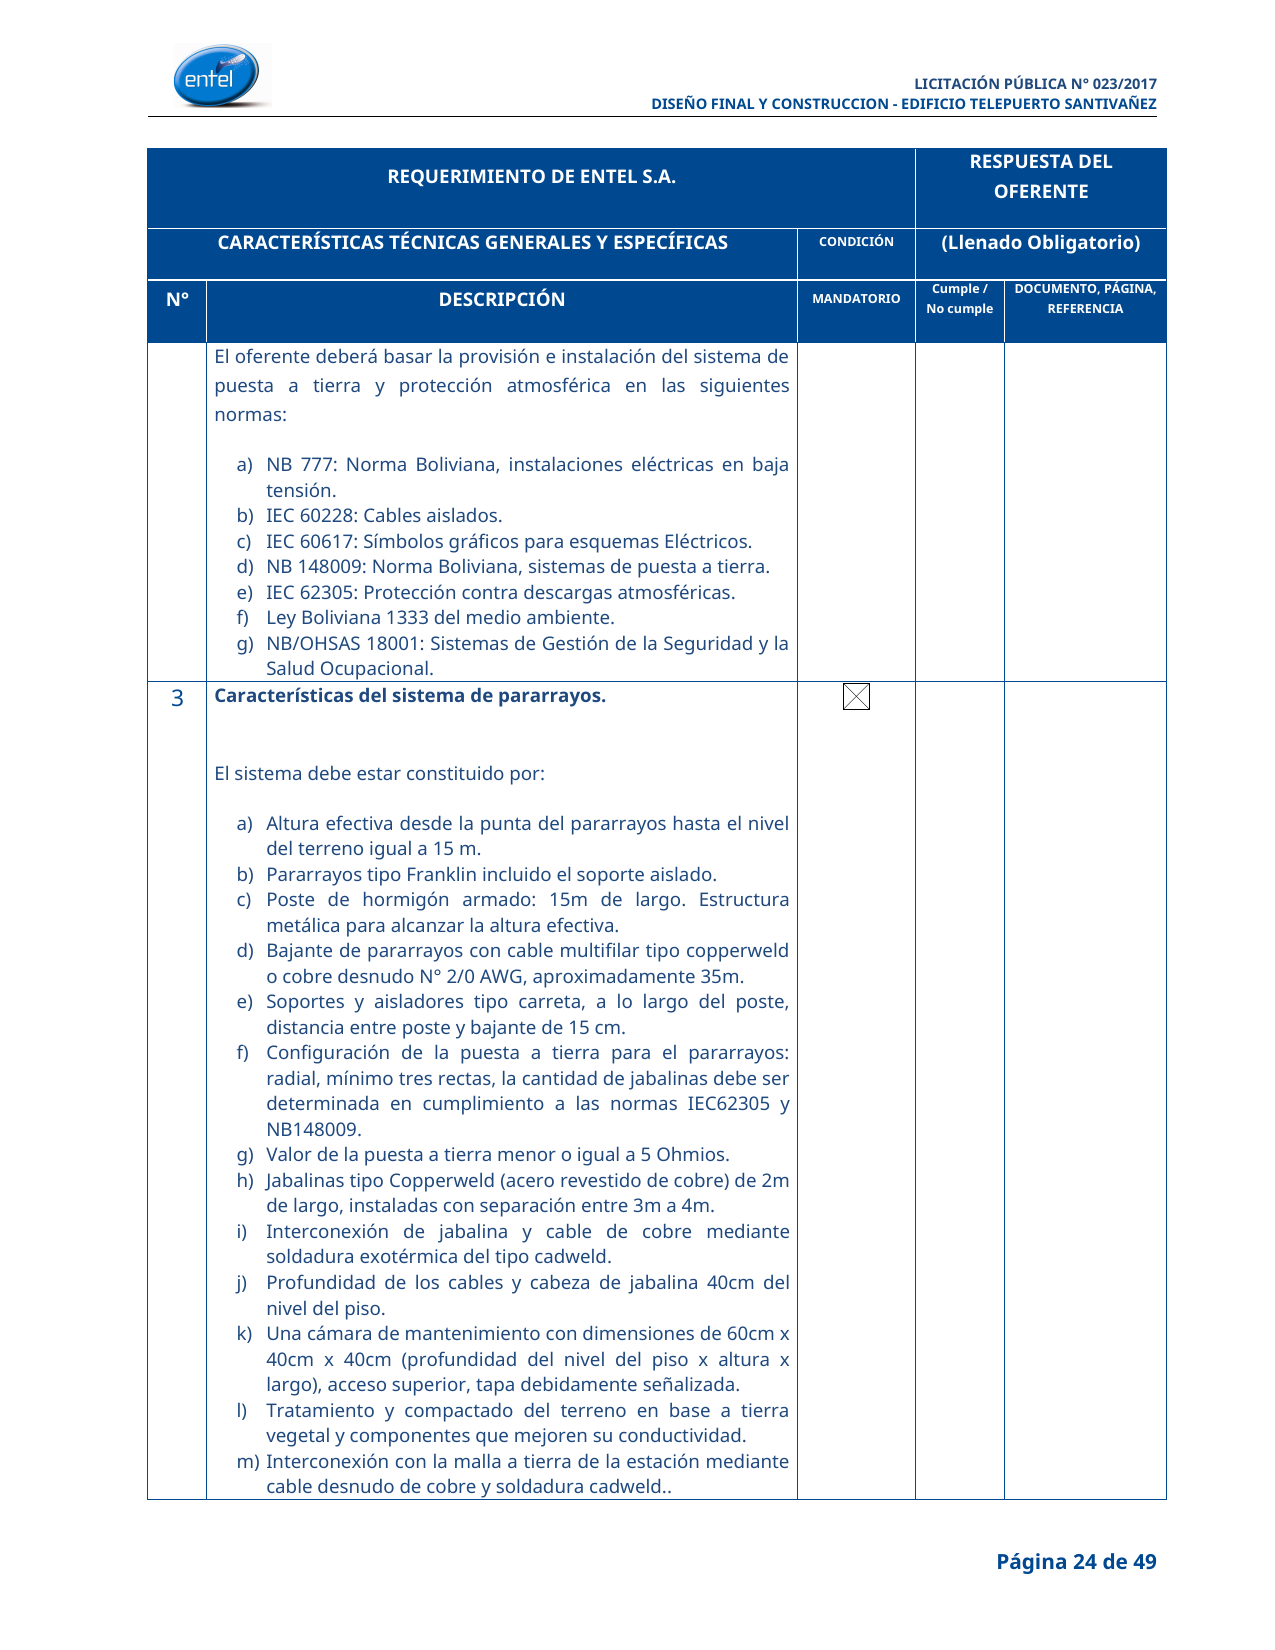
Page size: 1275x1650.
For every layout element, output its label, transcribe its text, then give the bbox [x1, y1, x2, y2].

table_cell CONDICIÓN [798, 229, 915, 279]
table_cell [916, 682, 1004, 1499]
table_header RESPUESTA DEL OFERENTE [916, 149, 1166, 228]
table_cell [1005, 343, 1166, 681]
table_cell [798, 343, 915, 681]
table_cell [798, 682, 915, 1499]
table_cell (Llenado Obligatorio) [916, 229, 1166, 279]
table_cell [916, 343, 1004, 681]
table_cell 3 [148, 682, 206, 1499]
table_cell N° [148, 281, 206, 342]
table_cell DESCRIPCIÓN [207, 281, 797, 342]
table_cell [1005, 682, 1166, 1499]
table_cell DOCUMENTO, PÁGINA, REFERENCIA [1005, 281, 1166, 342]
table_cell CARACTERÍSTICAS TÉCNICAS GENERALES Y ESPECÍFICAS [148, 229, 797, 279]
table_header REQUERIMIENTO DE ENTEL S.A. [148, 149, 915, 228]
table_cell MANDATORIO [798, 281, 915, 342]
table_cell 2 [148, 343, 206, 681]
picture [173, 43, 272, 108]
table_cell Cumple / No cumple [916, 281, 1004, 342]
